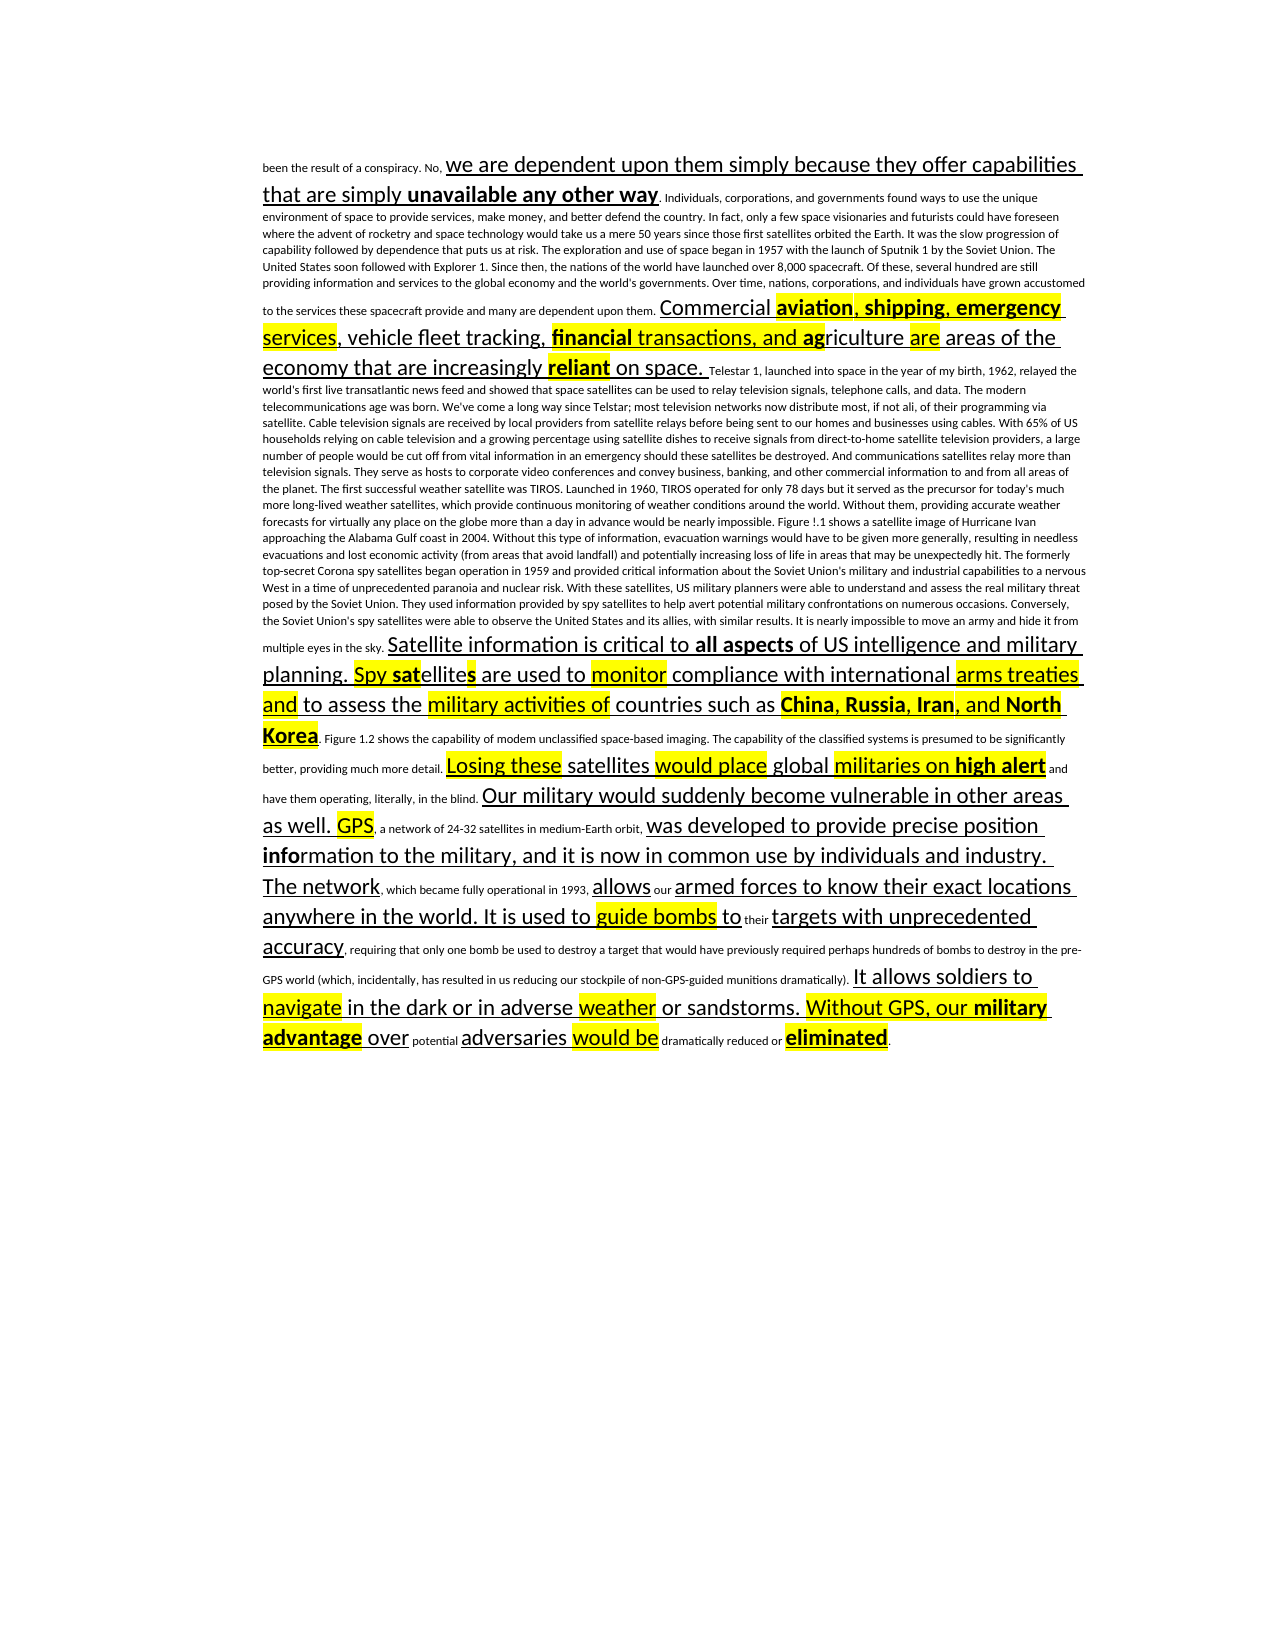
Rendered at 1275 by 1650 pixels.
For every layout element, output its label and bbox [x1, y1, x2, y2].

text [262, 150, 1087, 1051]
